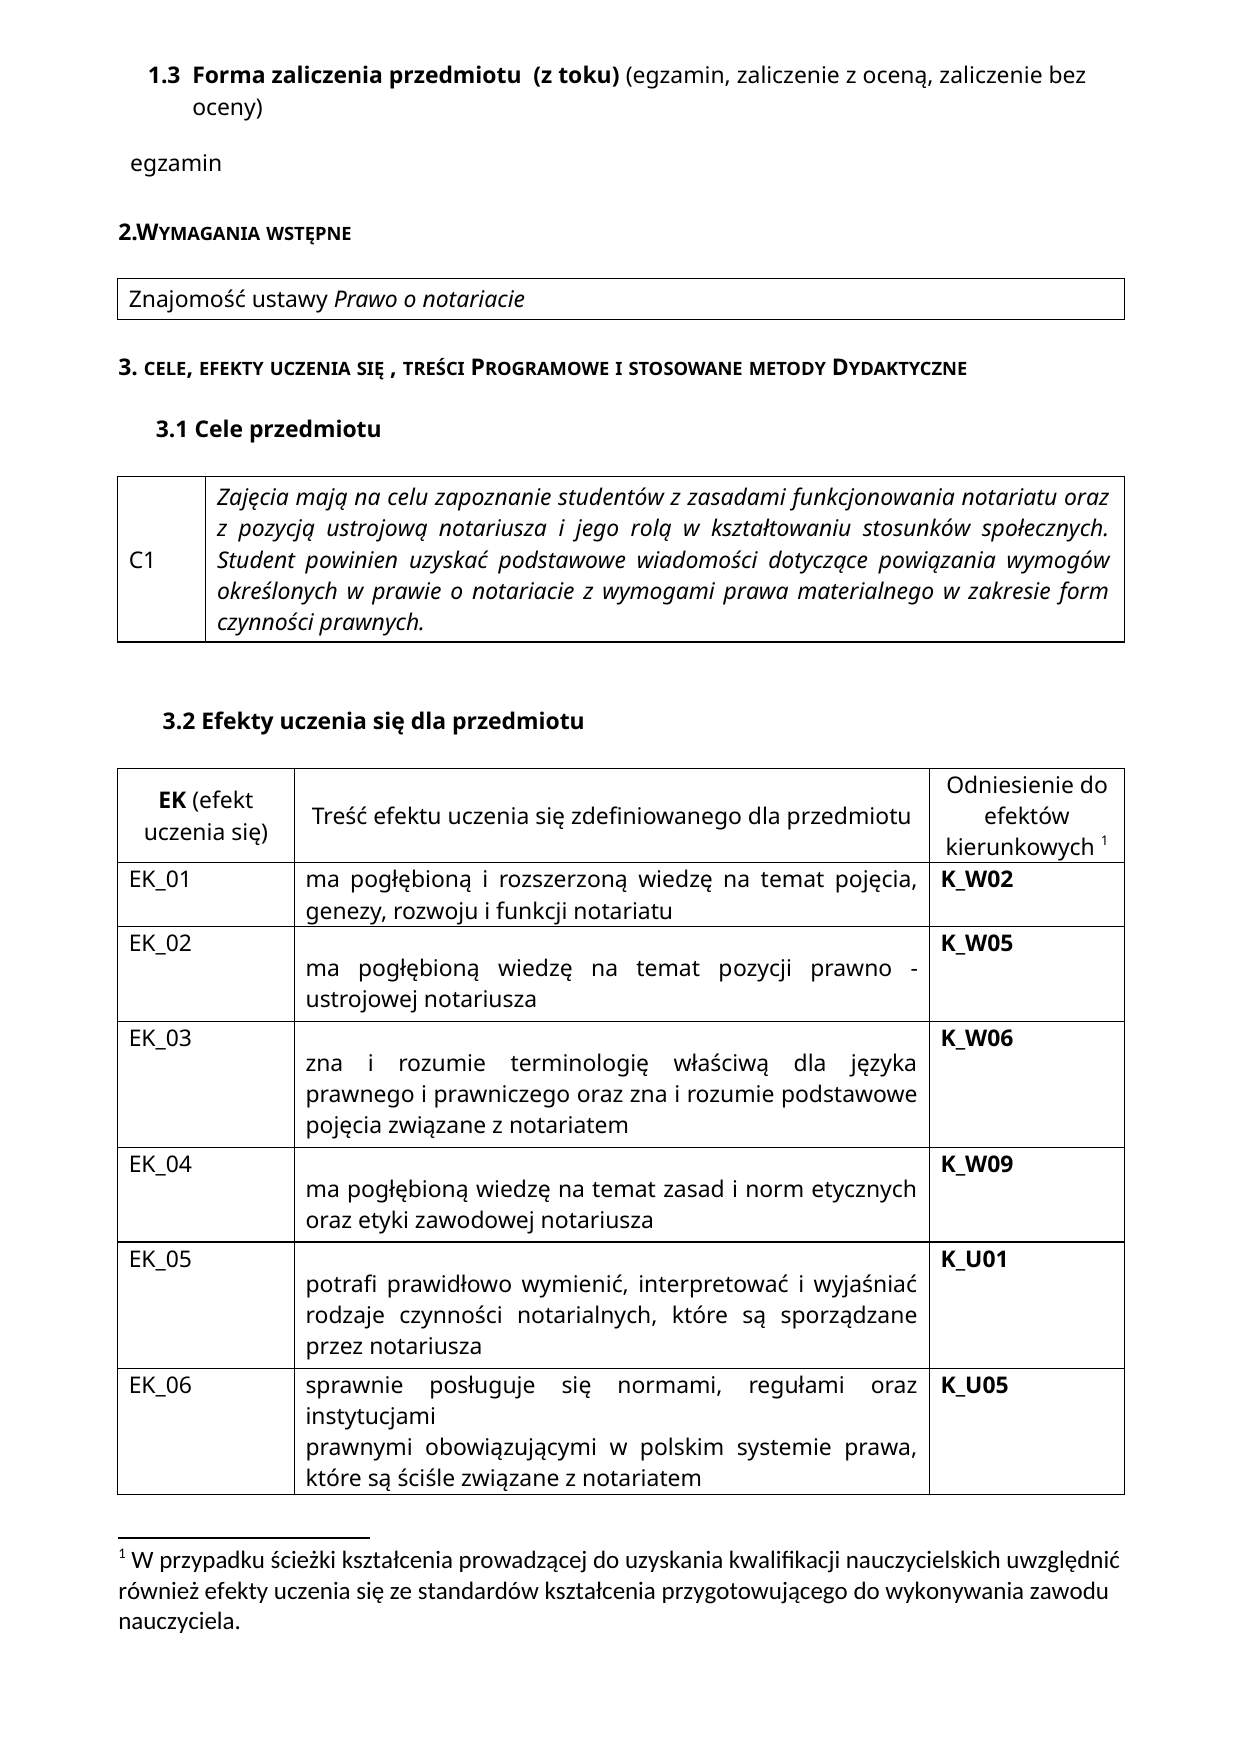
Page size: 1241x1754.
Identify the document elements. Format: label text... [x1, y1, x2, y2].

text 1.3 Forma zaliczenia przedmiotu (z toku) (egzamin, zaliczenie z oceną, zaliczenie bez oceny) [148, 59, 1122, 122]
table_cell K_U05 [930, 1369, 1124, 1493]
table_cell EK_05 [118, 1243, 294, 1367]
table_cell K_W05 [930, 927, 1124, 1021]
table_cell K_W09 [930, 1148, 1124, 1241]
table_header Zajęcia mają na celu zapoznanie studentów z zasadami funkcjonowania notariatu oraz z pozycją ustrojową notariusza i jego rolą w kształtowaniu stosunków społecznych. Student powinien uzyskać podstawowe wiadomości dotyczące powiązania wymogów określonych w prawie o notariacie z wymogami prawa materialnego w zakresie form czynności prawnych. [206, 477, 1124, 641]
table_cell EK_02 [118, 927, 294, 1021]
table_cell K_W06 [930, 1022, 1124, 1147]
table_cell EK_01 [118, 863, 294, 926]
table_header Treść efektu uczenia się zdefiniowanego dla przedmiotu [295, 769, 929, 862]
table_cell K_U01 [930, 1243, 1124, 1367]
text 3.2 Efekty uczenia się dla przedmiotu [162, 705, 1122, 736]
table_cell zna i rozumie terminologię właściwą dla języka prawnego i prawniczego oraz zna i rozumie podstawowe pojęcia związane z notariatem [295, 1022, 929, 1147]
table_header EK (efekt uczenia się) [118, 769, 294, 862]
table_cell ma pogłębioną wiedzę na temat zasad i norm etycznych oraz etyki zawodowej notariusza [295, 1148, 929, 1241]
table_cell K_W02 [930, 863, 1124, 926]
table_cell EK_03 [118, 1022, 294, 1147]
table_cell potrafi prawidłowo wymienić, interpretować i wyjaśniać rodzaje czynności notarialnych, które są sporządzane przez notariusza [295, 1243, 929, 1367]
text 3. cele, efekty uczenia się , treści Programowe i stosowane metody Dydaktyczne [118, 351, 1122, 382]
table_header Odniesienie do efektów kierunkowych [930, 769, 1124, 862]
text 3.1 Cele przedmiotu [156, 413, 1122, 444]
table_cell ma pogłębioną i rozszerzoną wiedzę na temat pojęcia, genezy, rozwoju i funkcji notariatu [295, 863, 929, 926]
table_cell EK_06 [118, 1369, 294, 1493]
table_cell sprawnie posługuje się normami, regułami oraz instytucjami prawnymi obowiązującymi w polskim systemie prawa, które są ściśle związane z notariatem [295, 1369, 929, 1493]
text egzamin [118, 147, 1122, 178]
table_header C1 [118, 477, 205, 641]
text 2.Wymagania wstępne [118, 215, 1122, 247]
table_cell ma pogłębioną wiedzę na temat pozycji prawno - ustrojowej notariusza [295, 927, 929, 1021]
table_header Znajomość ustawy Prawo o notariacie [118, 279, 1124, 318]
table_cell EK_04 [118, 1148, 294, 1241]
